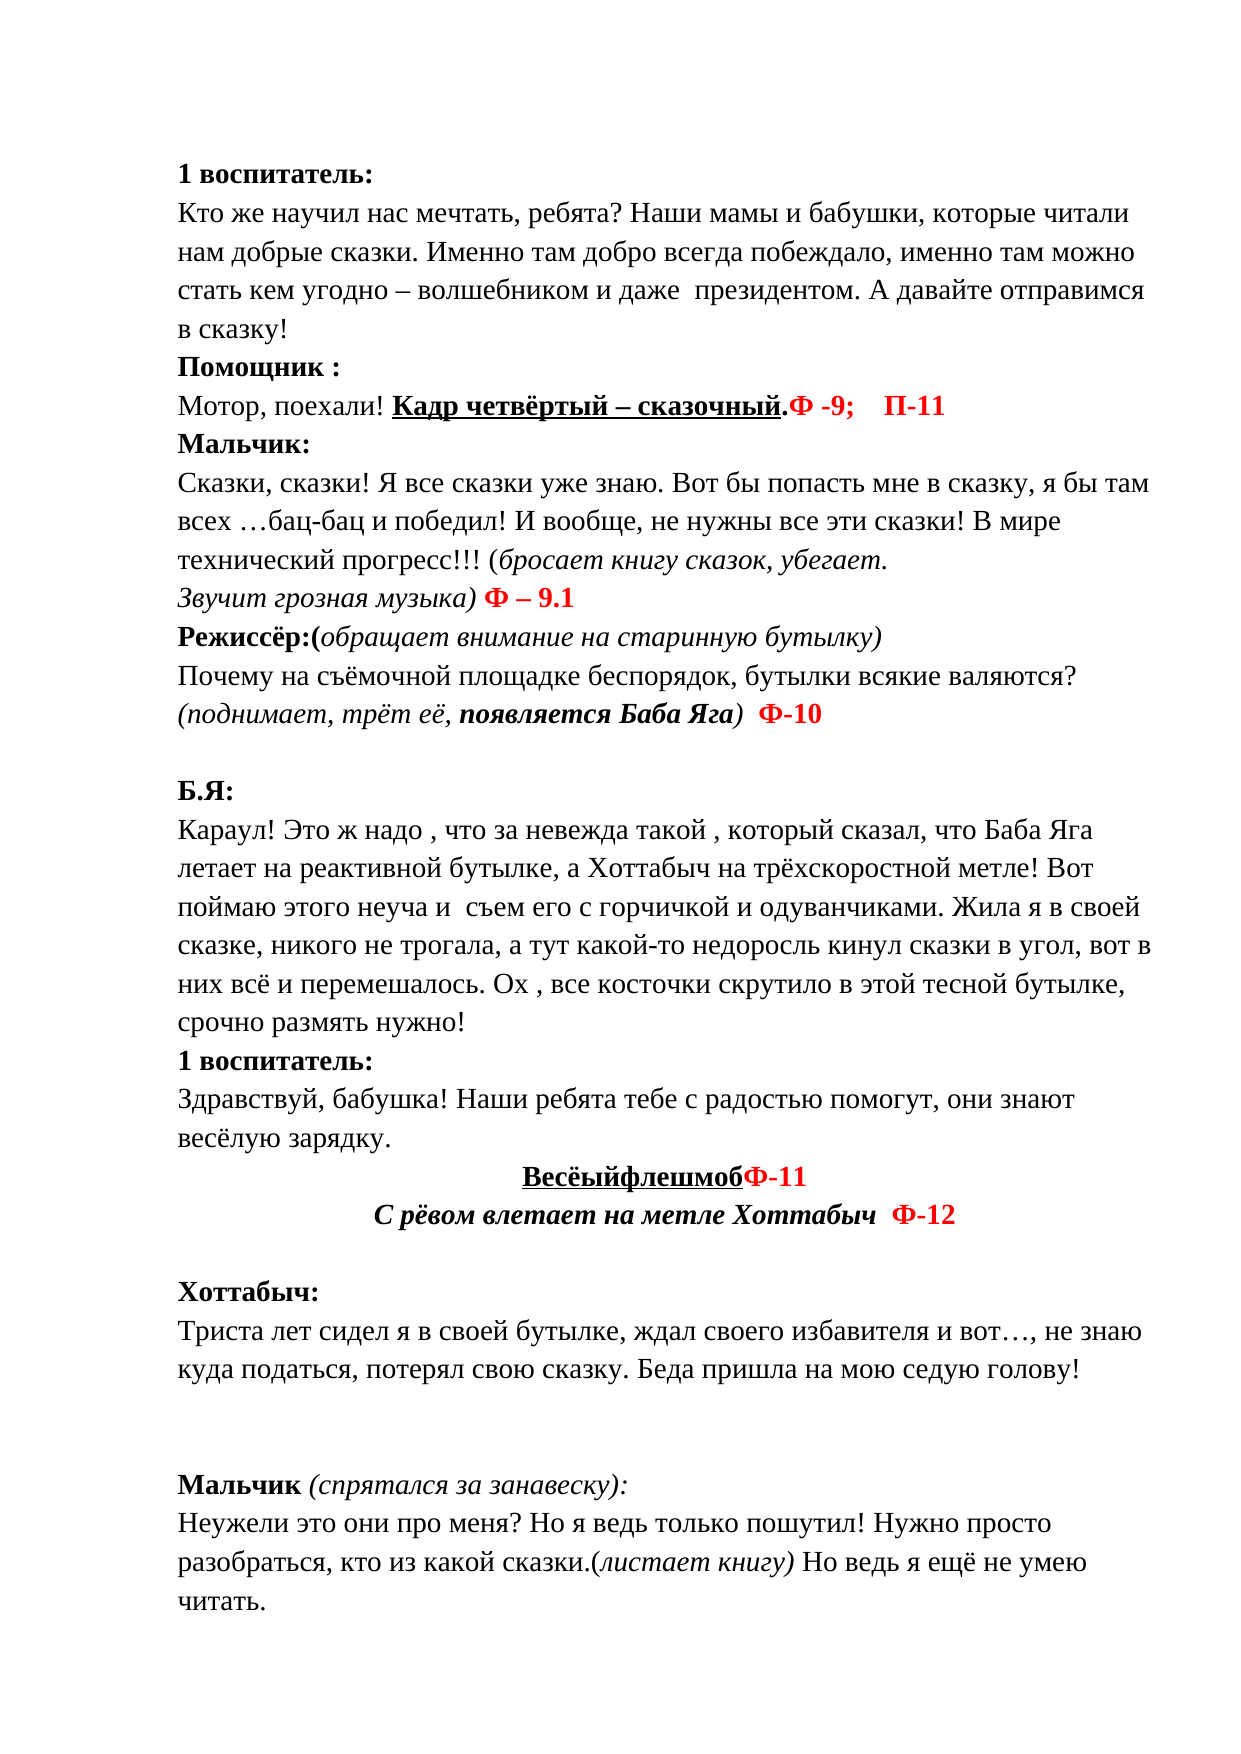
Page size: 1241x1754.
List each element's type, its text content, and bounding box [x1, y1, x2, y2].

text Хоттабыч: [177, 1274, 1152, 1308]
text Мальчик (спрятался за занавеску): [177, 1467, 1152, 1501]
text Триста лет сидел я в своей бутылке, ждал своего избавителя и вот…, не знаю куда податься, потерял свою сказку. Беда пришла на мою седую голову! [177, 1313, 1152, 1385]
text Кто же научил нас мечтать, ребята? Наши мамы и бабушки, которые читали нам добрые сказки. Именно там добро всегда побеждало, именно там можно стать кем угодно – волшебником и даже президентом. А давайте отправимся в сказку! [177, 195, 1152, 344]
text Почему на съёмочной площадке беспорядок, бутылки всякие валяются? [177, 658, 1152, 691]
text (поднимает, трёт её, появляется Баба Яга) Ф-10 [177, 696, 1152, 730]
text С рёвом влетает на метле Хоттабыч Ф-12 [177, 1197, 1152, 1231]
text Режиссёр:(обращает внимание на старинную бутылку) [177, 619, 1152, 653]
text Здравствуй, бабушка! Наши ребята тебе с радостью помогут, они знают весёлую зарядку. [177, 1082, 1152, 1154]
text Б.Я: [177, 773, 1152, 807]
text ВесёыйфлешмобФ-11 [177, 1159, 1152, 1192]
text Караул! Это ж надо , что за невежда такой , который сказал, что Баба Яга летает на реактивной бутылке, а Хоттабыч на трёхскоростной метле! Вот поймаю этого неуча и съем его с горчичкой и одуванчиками. Жила я в своей сказке, никого не трогала, а тут какой-то недоросль кинул сказки в угол, вот в них всё и перемешалось. Ох , все косточки скрутило в этой тесной бутылке, срочно размять нужно! [177, 812, 1152, 1038]
text Звучит грозная музыка) Ф – 9.1 [177, 581, 1152, 614]
text Мотор, поехали! Кадр четвёртый – сказочный.Ф -9; П-11 [177, 388, 1152, 421]
text 1 воспитатель: [177, 1043, 1152, 1077]
text 1 воспитатель: [177, 157, 1152, 190]
text Мальчик: [177, 426, 1152, 460]
text Сказки, сказки! Я все сказки уже знаю. Вот бы попасть мне в сказку, я бы там всех …бац-бац и победил! И вообще, не нужны все эти сказки! В мире технический прогресс!!! (бросает книгу сказок, убегает. [177, 465, 1152, 576]
text Неужели это они про меня? Но я ведь только пошутил! Нужно просто разобраться, кто из какой сказки.(листает книгу) Но ведь я ещё не умею читать. [177, 1506, 1152, 1616]
text Помощник : [177, 349, 1152, 383]
